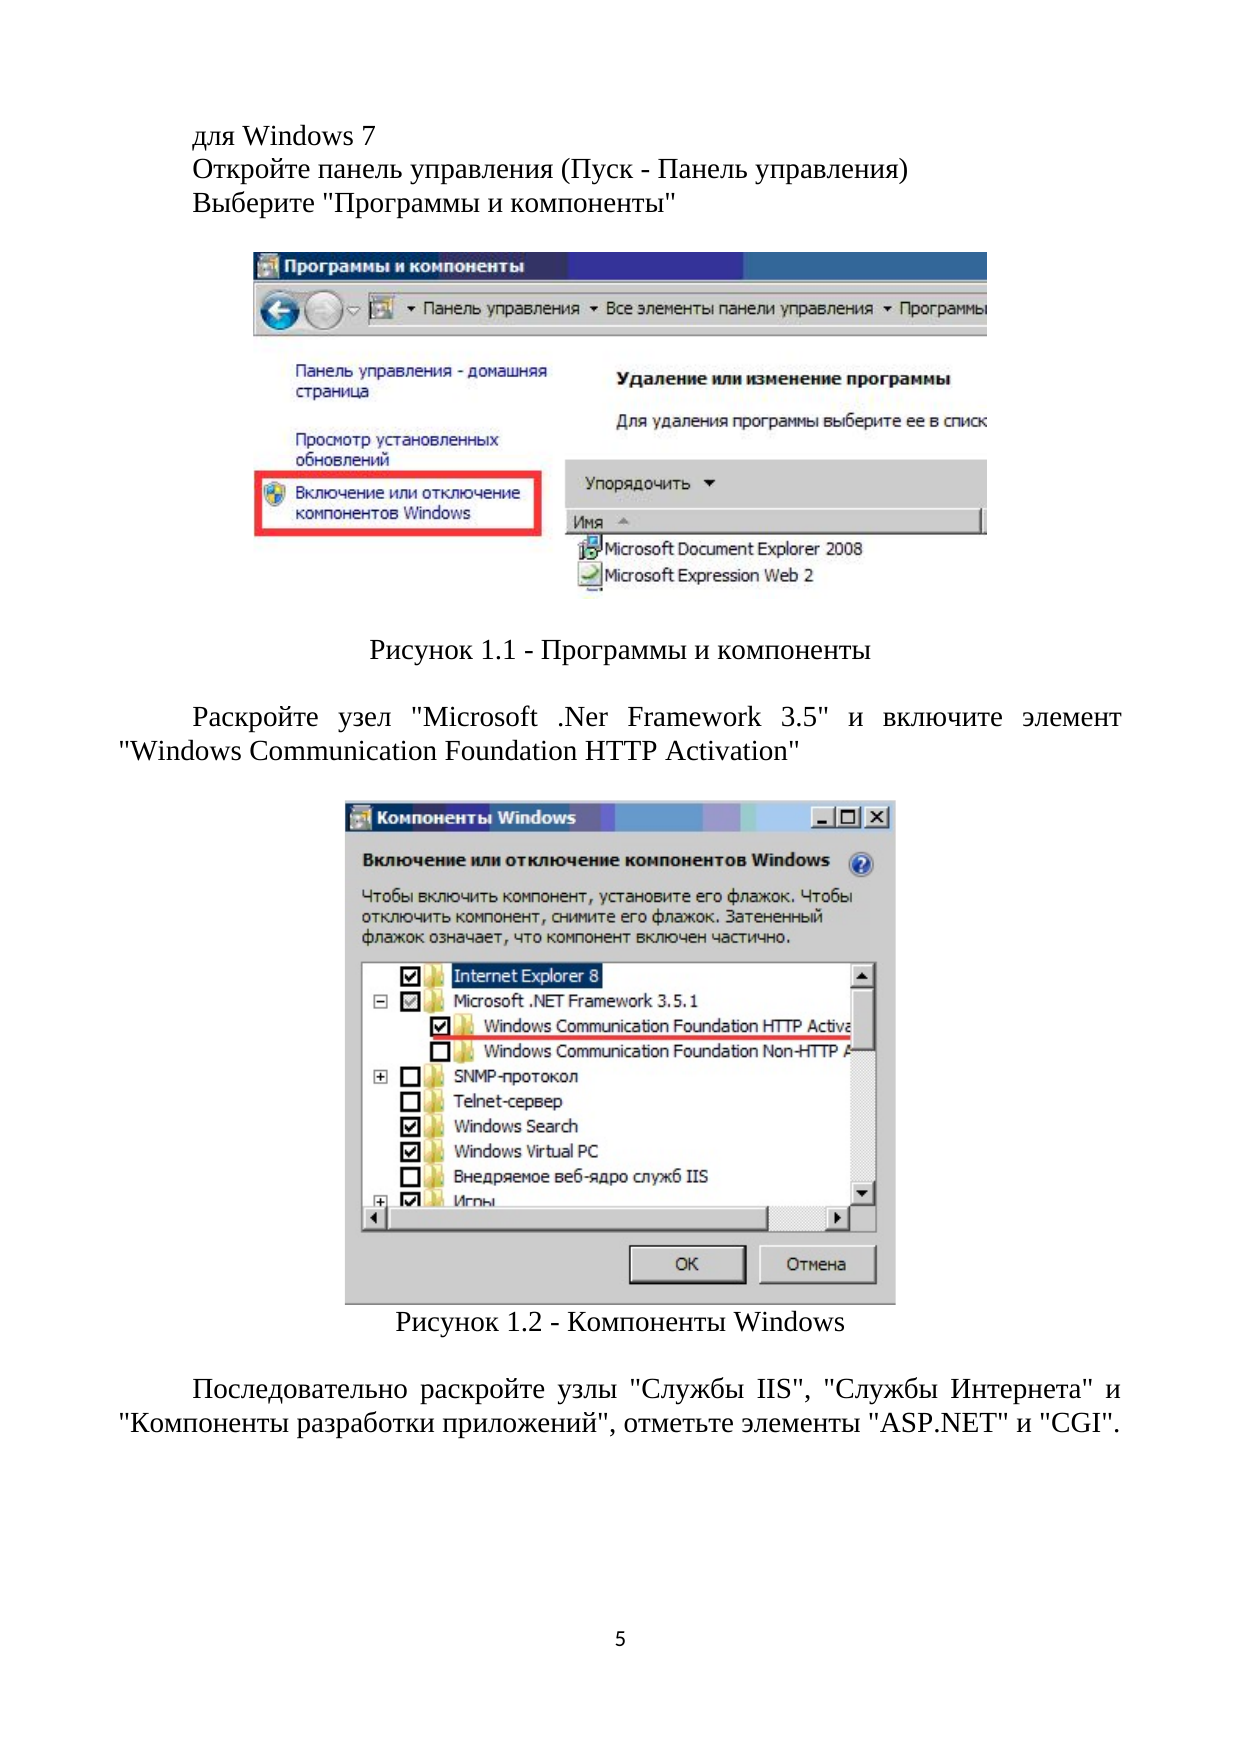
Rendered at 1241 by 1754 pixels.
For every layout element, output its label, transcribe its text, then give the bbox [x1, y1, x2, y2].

text Рисунок 1.2 - Компоненты Windows [118, 1304, 1122, 1338]
picture [253, 252, 987, 599]
text для Windows 7 [118, 118, 1122, 152]
text Откройте панель управления (Пуск - Панель управления) [118, 152, 1122, 185]
text Последовательно раскройте узлы "Службы IIS", "Службы Интернета" и "Компоненты разработки приложений", отметьте элементы "ASP.NET" и "CGI". [118, 1372, 1122, 1439]
text Рисунок 1.1 - Программы и компоненты [118, 599, 1122, 666]
text Выберите "Программы и компоненты" [118, 185, 1122, 219]
picture [344, 800, 896, 1305]
text Раскройте узел "Microsoft .Ner Framework 3.5" и включите элемент "Windows Communication Foundation HTTP Activation" [118, 699, 1122, 766]
